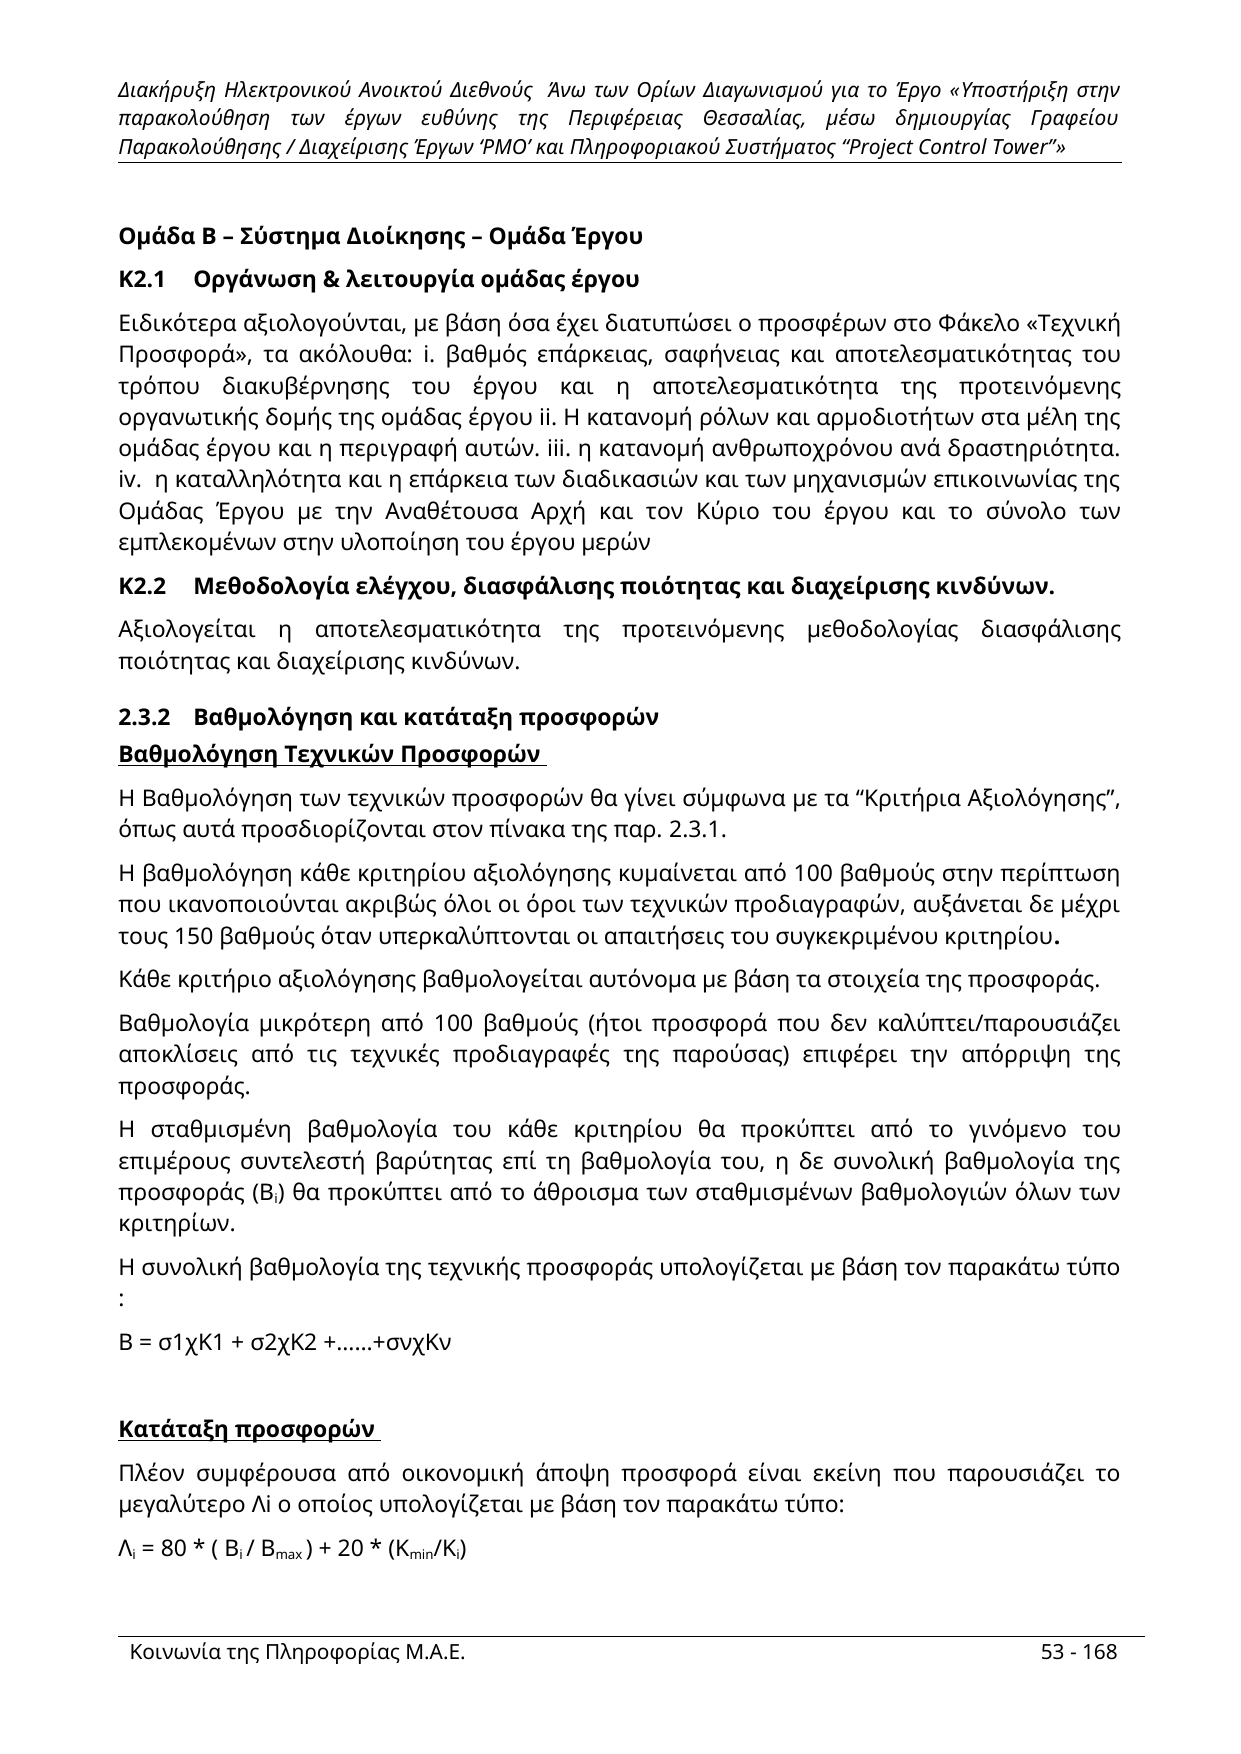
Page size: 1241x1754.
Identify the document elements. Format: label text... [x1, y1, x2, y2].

text Λi = 80 * ( Βi / Βmax ) + 20 * (Kmin/Ki) [118, 1532, 1122, 1563]
text Κατάταξη προσφορών [118, 1413, 1122, 1445]
text Η Βαθμολόγηση των τεχνικών προσφορών θα γίνει σύμφωνα με τα “Κριτήρια Αξιολόγησης”, όπως αυτά προσδιορίζονται στον πίνακα της παρ. 2.3.1. [118, 782, 1122, 845]
text Βαθμολόγηση Τεχνικών Προσφορών [118, 738, 1122, 770]
text Ομάδα Β – Σύστημα Διοίκησης – Ομάδα Έργου [118, 220, 1122, 251]
text Αξιολογείται η αποτελεσματικότητα της προτεινόμενης μεθοδολογίας διασφάλισης ποιότητας και διαχείρισης κινδύνων. [118, 613, 1122, 676]
text Ειδικότερα αξιολογούνται, με βάση όσα έχει διατυπώσει ο προσφέρων στο Φάκελο «Τεχνική Προσφορά», τα ακόλουθα: i. βαθμός επάρκειας, σαφήνειας και αποτελεσματικότητας του τρόπου διακυβέρνησης του έργου και η αποτελεσματικότητα της προτεινόμενης οργανωτικής δομής της ομάδας έργου ii. Η κατανομή ρόλων και αρμοδιοτήτων στα μέλη της ομάδας έργου και η περιγραφή αυτών. iii. η κατανομή ανθρωποχρόνου ανά δραστηριότητα. iv. η καταλληλότητα και η επάρκεια των διαδικασιών και των μηχανισμών επικοινωνίας της Ομάδας Έργου με την Αναθέτουσα Αρχή και τον Κύριο του έργου και το σύνολο των εμπλεκομένων στην υλοποίηση του έργου μερών [118, 307, 1122, 557]
text Πλέον συμφέρουσα από οικονομική άποψη προσφορά είναι εκείνη που παρουσιάζει το μεγαλύτερο Λi ο οποίος υπολογίζεται με βάση τον παρακάτω τύπο: [118, 1457, 1122, 1520]
text Η σταθμισμένη βαθμολογία του κάθε κριτηρίου θα προκύπτει από το γινόμενο του επιμέρους συντελεστή βαρύτητας επί τη βαθμολογία του, η δε συνολική βαθμολογία της προσφοράς (Βi) θα προκύπτει από το άθροισμα των σταθμισμένων βαθμολογιών όλων των κριτηρίων. [118, 1113, 1122, 1238]
text Β = σ1χΚ1 + σ2χΚ2 +……+σνχΚν [118, 1326, 1122, 1357]
text Κ2.2 Μεθοδολογία ελέγχου, διασφάλισης ποιότητας και διαχείρισης κινδύνων. [118, 570, 1122, 601]
text Κάθε κριτήριο αξιολόγησης βαθμολογείται αυτόνομα με βάση τα στοιχεία της προσφοράς. [118, 963, 1122, 995]
text Βαθμολογία μικρότερη από 100 βαθμούς (ήτοι προσφορά που δεν καλύπτει/παρουσιάζει αποκλίσεις από τις τεχνικές προδιαγραφές της παρούσας) επιφέρει την απόρριψη της προσφοράς. [118, 1007, 1122, 1101]
text Κ2.1 Οργάνωση & λειτουργία ομάδας έργου [118, 263, 1122, 295]
subtitle Βαθμολόγηση και κατάταξη προσφορών [118, 701, 1122, 732]
text Η βαθμολόγηση κάθε κριτηρίου αξιολόγησης κυμαίνεται από 100 βαθμούς στην περίπτωση που ικανοποιούνται ακριβώς όλοι οι όροι των τεχνικών προδιαγραφών, αυξάνεται δε μέχρι τους 150 βαθμούς όταν υπερκαλύπτονται οι απαιτήσεις του συγκεκριμένου κριτηρίου. [118, 857, 1122, 951]
text Η συνολική βαθμολογία της τεχνικής προσφοράς υπολογίζεται με βάση τον παρακάτω τύπο : [118, 1251, 1122, 1313]
